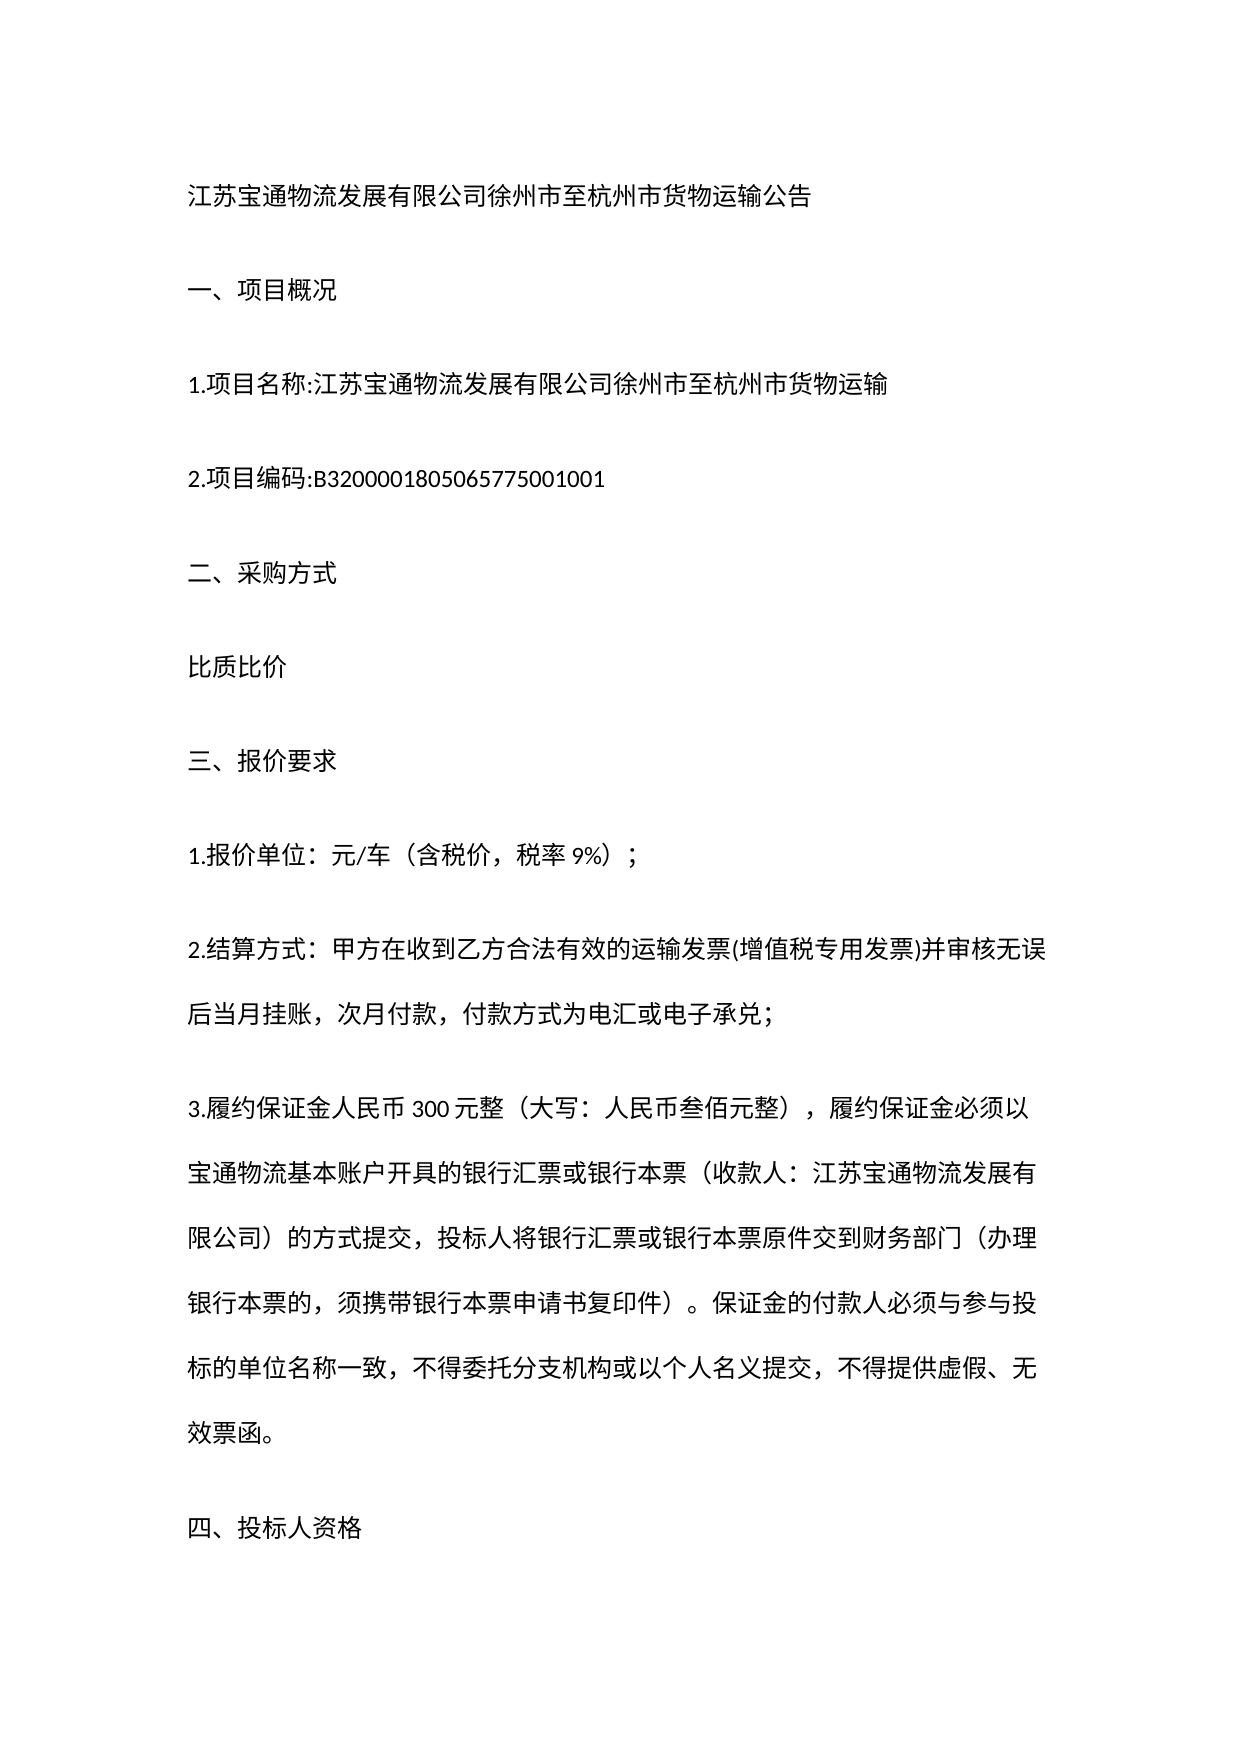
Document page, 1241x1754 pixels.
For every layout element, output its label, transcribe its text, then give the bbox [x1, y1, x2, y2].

text 三、报价要求 [187, 727, 1053, 792]
text 江苏宝通物流发展有限公司徐州市至杭州市货物运输公告 [187, 162, 1053, 227]
text 1.项目名称:江苏宝通物流发展有限公司徐州市至杭州市货物运输 [187, 350, 1053, 415]
text 二、采购方式 [187, 539, 1053, 604]
text 四、投标人资格 [187, 1494, 1053, 1559]
text 3.履约保证金人民币300元整（大写：人民币叁佰元整），履约保证金必须以宝通物流基本账户开具的银行汇票或银行本票（收款人：江苏宝通物流发展有限公司）的方式提交，投标人将银行汇票或银行本票原件交到财务部门（办理银行本票的，须携带银行本票申请书复印件）。保证金的付款人必须与参与投标的单位名称一致，不得委托分支机构或以个人名义提交，不得提供虚假、无效票函。 [187, 1074, 1053, 1464]
text 1.报价单位：元/车（含税价，税率9%）； [187, 821, 1053, 886]
text 比质比价 [187, 633, 1053, 698]
text 一、项目概况 [187, 256, 1053, 321]
text 2.结算方式：甲方在收到乙方合法有效的运输发票(增值税专用发票)并审核无误后当月挂账，次月付款，付款方式为电汇或电子承兑； [187, 915, 1053, 1045]
text 2.项目编码:B3200001805065775001001 [187, 444, 1053, 509]
